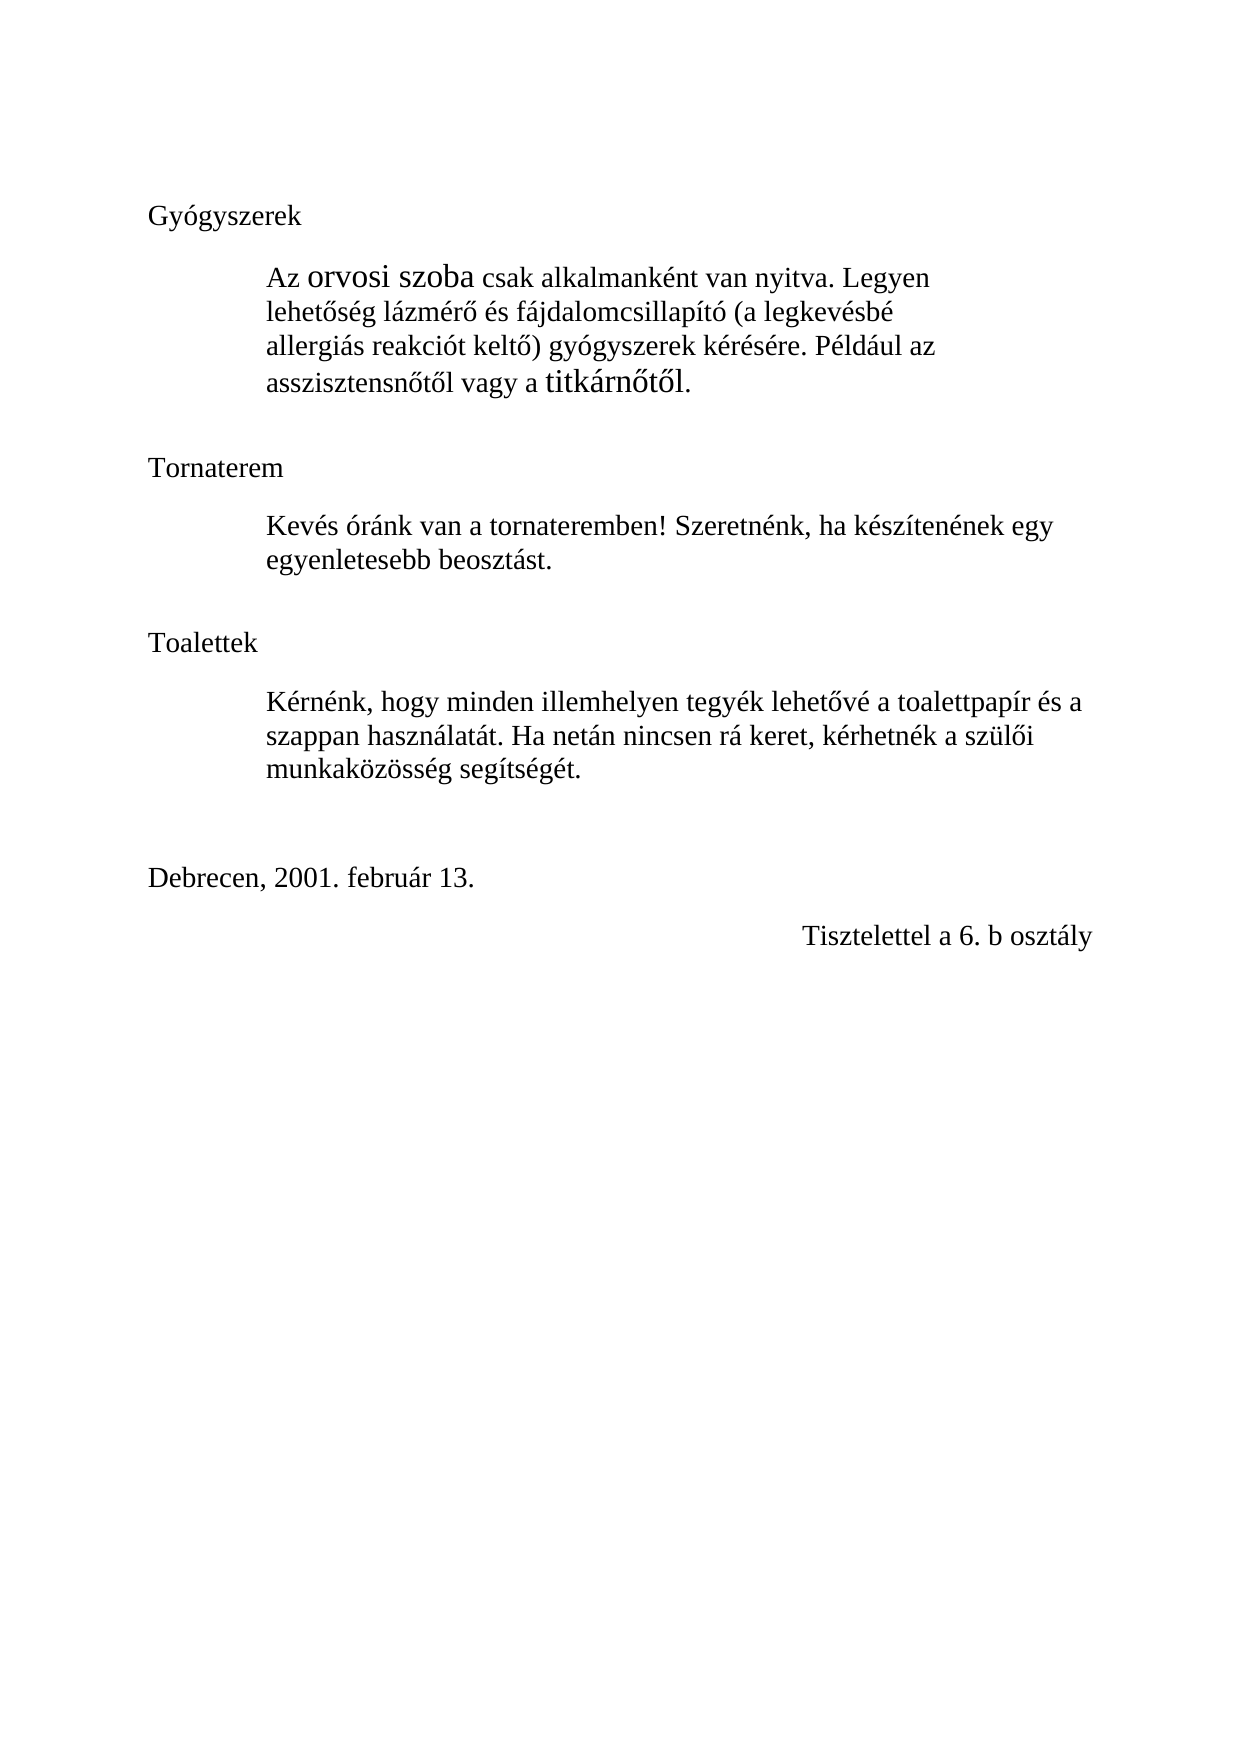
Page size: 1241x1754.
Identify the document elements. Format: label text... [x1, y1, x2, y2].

text Tisztelettel a 6. b osztály [148, 918, 1093, 952]
text Toalettek [148, 626, 1093, 659]
text Gyógyszerek [148, 198, 1093, 231]
text Tornaterem [148, 450, 1093, 483]
text Debrecen, 2001. február 13. [148, 860, 1093, 893]
text Az orvosi szoba csak alkalmanként van nyitva. Legyen lehetőség lázmérő és fájdalomcsillapító (a legkevésbé allergiás reakciót keltő) gyógyszerek kérésére. Például az asszisztensnőtől vagy a titkárnőtől. [266, 256, 974, 400]
text Kérnénk, hogy minden illemhelyen tegyék lehetővé a toalettpapír és a szappan használatát. Ha netán nincsen rá keret, kérhetnék a szülői munkaközösség segítségét. [266, 684, 1093, 785]
text Kevés óránk van a tornateremben! Szeretnénk, ha készítenének egy egyenletesebb beosztást. [266, 508, 1093, 576]
